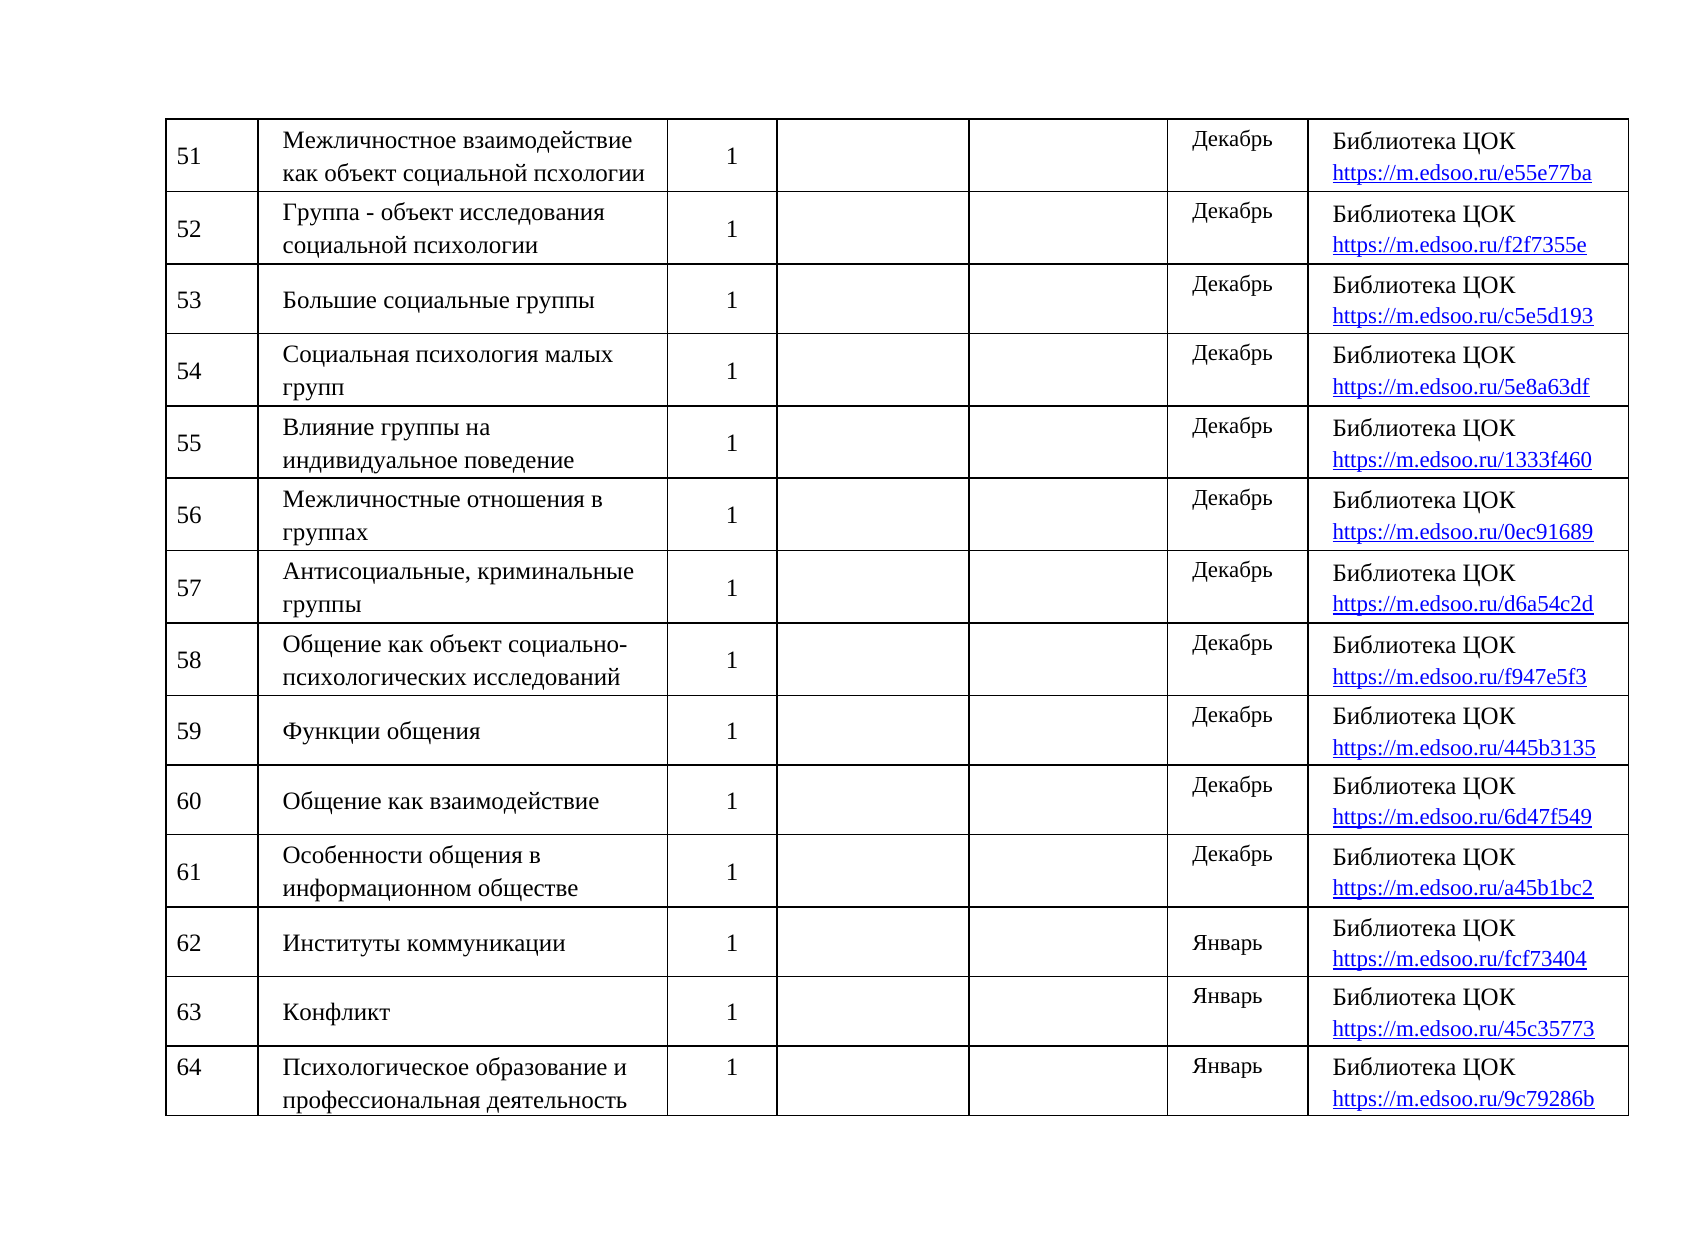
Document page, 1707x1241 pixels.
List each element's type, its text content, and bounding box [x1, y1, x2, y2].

table_cell Общение как взаимодействие [259, 766, 667, 834]
table_cell 62 [167, 908, 257, 976]
table_cell [778, 835, 968, 906]
table_cell 54 [167, 334, 257, 405]
table_cell Декабрь [1168, 265, 1307, 332]
table_cell Январь [1168, 977, 1307, 1045]
table_cell Декабрь [1168, 835, 1307, 906]
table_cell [1309, 1047, 1628, 1115]
table_cell Влияние группы на индивидуальное поведение [259, 407, 667, 477]
table_cell Библиотека ЦОК https://m.edsoo.ru/a45b1bc2 [1309, 835, 1628, 906]
table_cell [970, 407, 1167, 477]
table_cell Библиотека ЦОК https://m.edsoo.ru/5e8a63df [1309, 334, 1628, 405]
table_cell [970, 696, 1167, 764]
table_cell [778, 977, 968, 1045]
table_cell [970, 479, 1167, 550]
table_cell Декабрь [1168, 192, 1307, 263]
table_cell Библиотека ЦОК https://m.edsoo.ru/f947e5f3 [1309, 624, 1628, 694]
table_cell Библиотека ЦОК https://m.edsoo.ru/f2f7355e [1309, 192, 1628, 263]
table_cell Институты коммуникации [259, 908, 667, 976]
table_cell 63 [167, 977, 257, 1045]
table_cell [778, 766, 968, 834]
table_cell [970, 1047, 1167, 1115]
table_cell [970, 551, 1167, 622]
table_cell [778, 334, 968, 405]
table_cell [778, 696, 968, 764]
table_cell 60 [167, 766, 257, 834]
table_cell Библиотека ЦОК https://m.edsoo.ru/6d47f549 [1309, 766, 1628, 834]
table_cell 64 [167, 1047, 257, 1115]
table_cell [778, 551, 968, 622]
table_cell 55 [167, 407, 257, 477]
table_cell 1 [668, 908, 776, 976]
table_cell 58 [167, 624, 257, 694]
table_cell Социальная психология малых групп [259, 334, 667, 405]
table_cell [970, 908, 1167, 976]
table_cell 1 [668, 407, 776, 477]
table_cell 57 [167, 551, 257, 622]
table_cell [778, 908, 968, 976]
table_cell Библиотека ЦОК https://m.edsoo.ru/1333f460 [1309, 407, 1628, 477]
table_cell 59 [167, 696, 257, 764]
table_cell Январь [1168, 1047, 1307, 1115]
table_cell 1 [668, 192, 776, 263]
table_cell Межличностные отношения в группах [259, 479, 667, 550]
table_cell [970, 624, 1167, 694]
table_cell 1 [668, 624, 776, 694]
table_cell 1 [668, 1047, 776, 1115]
table_cell [970, 265, 1167, 332]
table_cell [970, 835, 1167, 906]
table_cell Функции общения [259, 696, 667, 764]
table_cell [778, 192, 968, 263]
table_cell Антисоциальные, криминальные группы [259, 551, 667, 622]
table_cell [970, 334, 1167, 405]
table_cell Библиотека ЦОК https://m.edsoo.ru/e55e77ba [1309, 120, 1628, 191]
table_cell 56 [167, 479, 257, 550]
table_cell Декабрь [1168, 696, 1307, 764]
table_cell Библиотека ЦОК https://m.edsoo.ru/d6a54c2d [1309, 551, 1628, 622]
table_cell [970, 120, 1167, 191]
table_cell [778, 120, 968, 191]
table_cell Декабрь [1168, 334, 1307, 405]
table_cell Декабрь [1168, 407, 1307, 477]
table_cell [778, 1047, 968, 1115]
table_cell 1 [668, 977, 776, 1045]
table_cell Декабрь [1168, 120, 1307, 191]
table_cell 1 [668, 265, 776, 332]
table_cell 1 [668, 766, 776, 834]
table_cell [778, 479, 968, 550]
table_cell [778, 265, 968, 332]
table_cell Библиотека ЦОК https://m.edsoo.ru/445b3135 [1309, 696, 1628, 764]
table_cell Группа - объект исследования социальной психологии [259, 192, 667, 263]
table_cell Особенности общения в информационном обществе [259, 835, 667, 906]
table_cell Общение как объект социально-психологических исследований [259, 624, 667, 694]
table_cell 51 [167, 120, 257, 191]
table_cell Межличностное взаимодействие как объект социальной псхологии [259, 120, 667, 191]
table_cell 1 [668, 120, 776, 191]
table_cell 1 [668, 551, 776, 622]
table_cell 1 [668, 696, 776, 764]
table_cell Декабрь [1168, 479, 1307, 550]
table_cell Большие социальные группы [259, 265, 667, 332]
table_cell [778, 624, 968, 694]
table_cell [970, 192, 1167, 263]
table_cell 61 [167, 835, 257, 906]
table_cell Библиотека ЦОК https://m.edsoo.ru/0ec91689 [1309, 479, 1628, 550]
table_cell 1 [668, 835, 776, 906]
table_cell [970, 977, 1167, 1045]
table_cell Декабрь [1168, 624, 1307, 694]
table_cell Декабрь [1168, 551, 1307, 622]
table_cell 53 [167, 265, 257, 332]
table_cell 52 [167, 192, 257, 263]
table_cell Декабрь [1168, 766, 1307, 834]
table_cell [970, 766, 1167, 834]
table_cell Библиотека ЦОК https://m.edsoo.ru/45c35773 [1309, 977, 1628, 1045]
table_cell 1 [668, 334, 776, 405]
table_cell Конфликт [259, 977, 667, 1045]
table_cell [778, 407, 968, 477]
table_cell Январь [1168, 908, 1307, 976]
table_cell Библиотека ЦОК https://m.edsoo.ru/c5e5d193 [1309, 265, 1628, 332]
table_cell Библиотека ЦОК https://m.edsoo.ru/fcf73404 [1309, 908, 1628, 976]
table_cell 1 [668, 479, 776, 550]
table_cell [259, 1047, 667, 1115]
